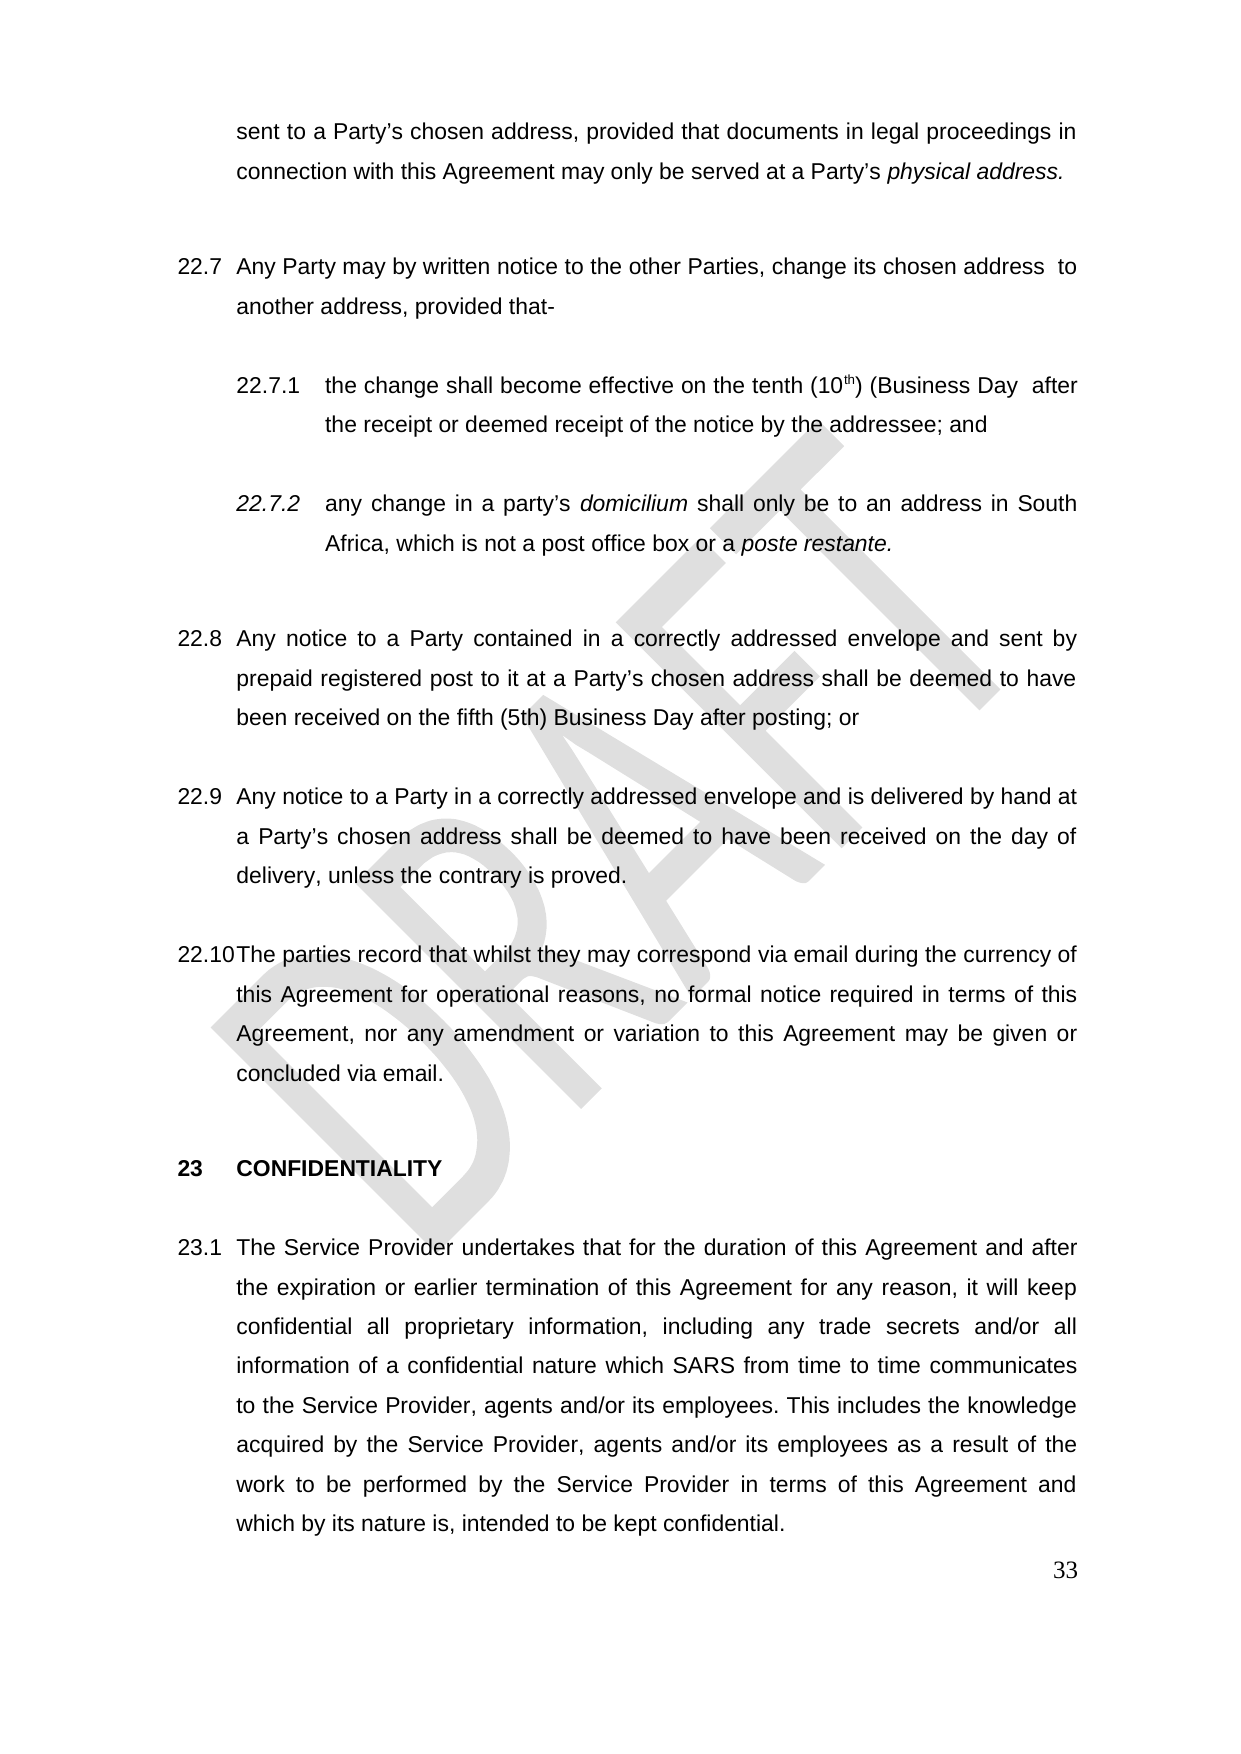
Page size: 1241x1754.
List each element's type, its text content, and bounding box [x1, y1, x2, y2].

list any change in a party’s domicilium shall only be to an address in South Africa, which is not a post office box or a poste restante. [236, 490, 1078, 556]
list Any Party may by written notice to the other Parties, change its chosen address to another address, provided that- [177, 253, 1078, 319]
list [177, 118, 1078, 184]
list The parties record that whilst they may correspond via email during the currency of this Agreement for operational reasons, no formal notice required in terms of this Agreement, nor any amendment or variation to this Agreement may be given or concluded via email. [177, 941, 1078, 1086]
list the change shall become effective on the tenth (10th) (Business Day after the receipt or deemed receipt of the notice by the addressee; and [236, 372, 1078, 437]
list CONFIDENTIALITY [177, 1155, 1078, 1181]
list Any notice to a Party contained in a correctly addressed envelope and sent by prepaid registered post to it at a Party’s chosen address shall be deemed to have been received on the fifth (5th) Business Day after posting; or [177, 625, 1078, 731]
list The Service Provider undertakes that for the duration of this Agreement and after the expiration or earlier termination of this Agreement for any reason, it will keep confidential all proprietary information, including any trade secrets and/or all information of a confidential nature which SARS from time to time communicates to the Service Provider, agents and/or its employees. This includes the knowledge acquired by the Service Provider, agents and/or its employees as a result of the work to be performed by the Service Provider in terms of this Agreement and which by its nature is, intended to be kept confidential. [177, 1234, 1078, 1537]
list Any notice to a Party in a correctly addressed envelope and is delivered by hand at a Party’s chosen address shall be deemed to have been received on the day of delivery, unless the contrary is proved. [177, 783, 1078, 888]
